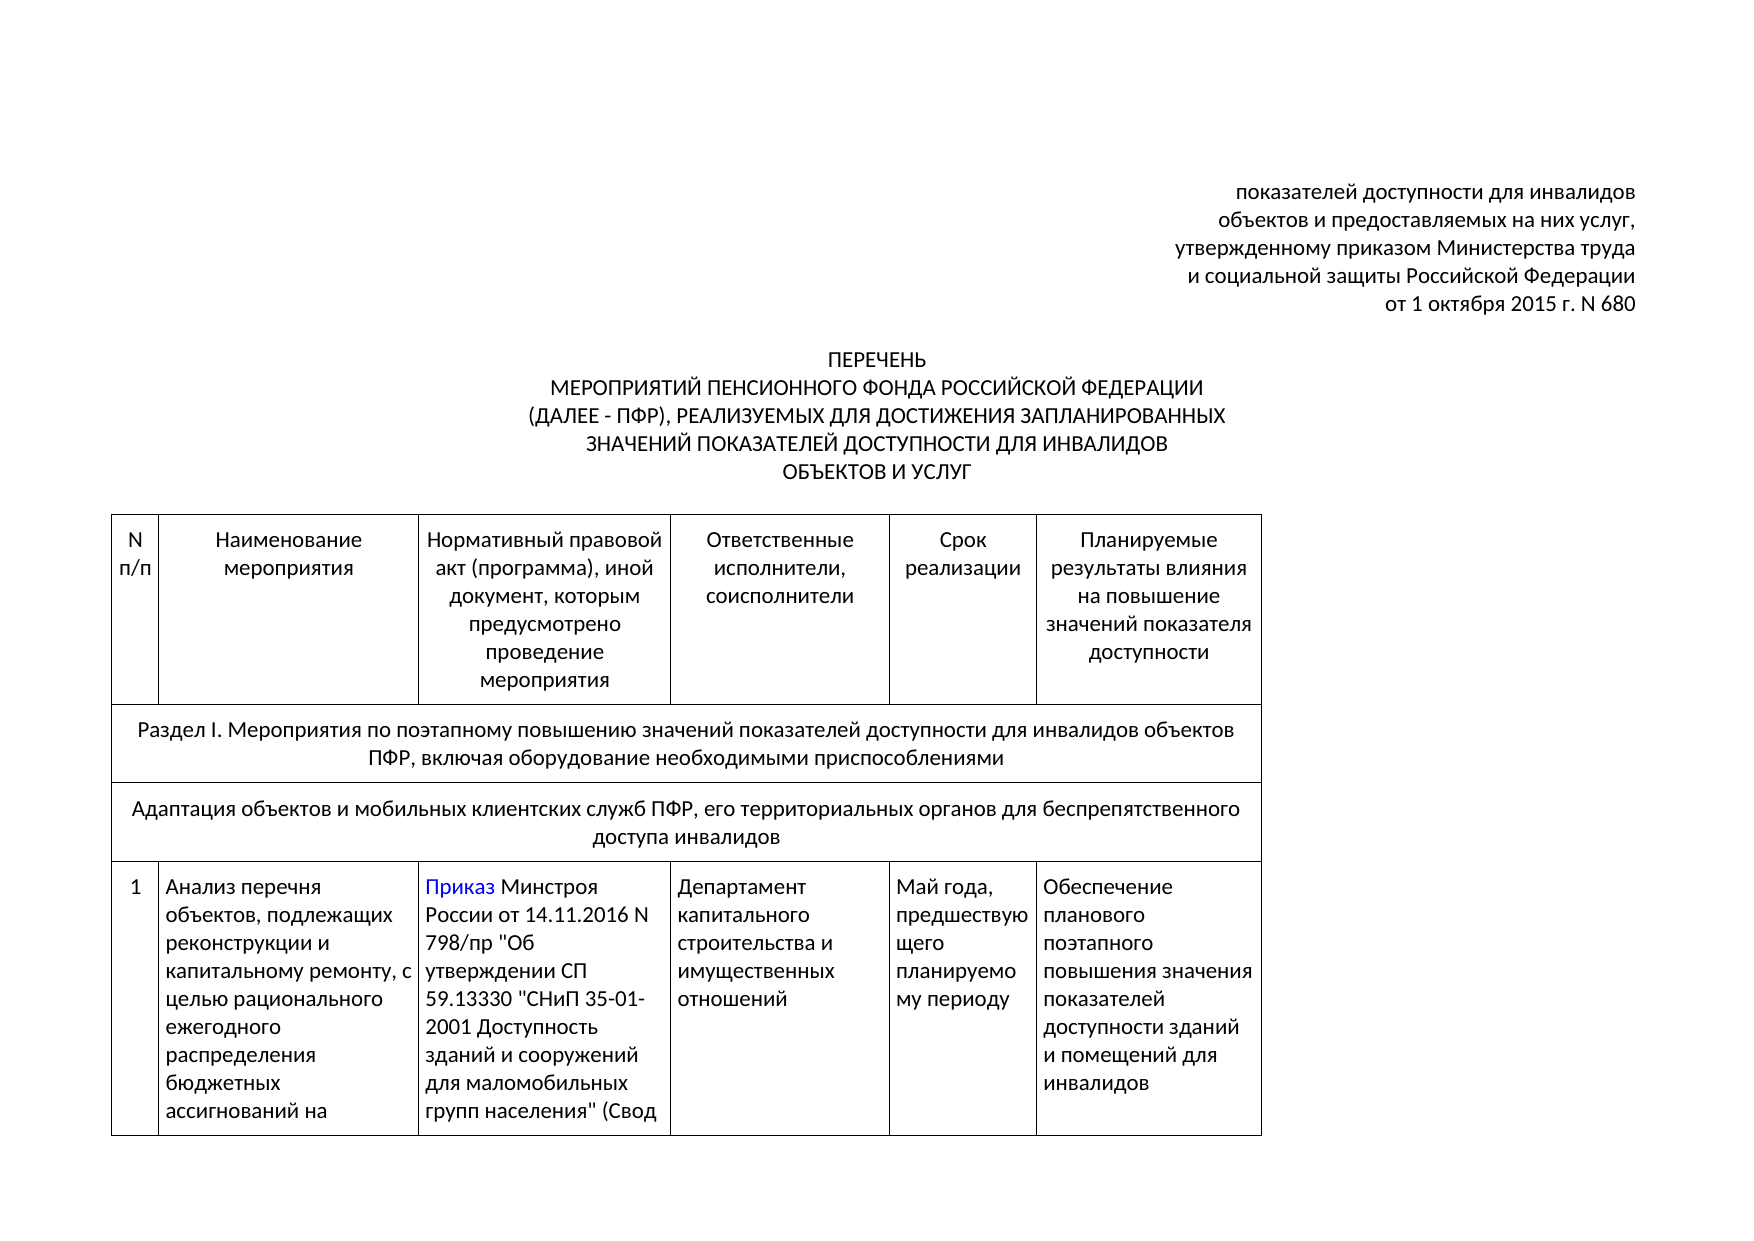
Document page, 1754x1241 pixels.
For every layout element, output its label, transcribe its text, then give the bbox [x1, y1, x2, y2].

text и социальной защиты Российской Федерации [118, 261, 1636, 289]
table_header Нормативный правовой акт (программа), иной документ, которым предусмотрено проведение мероприятия [419, 515, 670, 704]
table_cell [159, 862, 418, 1135]
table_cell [419, 862, 670, 1135]
text от 1 октября 2015 г. N 680 [118, 289, 1636, 317]
text показателей доступности для инвалидов [118, 177, 1636, 205]
text (ДАЛЕЕ - ПФР), РЕАЛИЗУЕМЫХ ДЛЯ ДОСТИЖЕНИЯ ЗАПЛАНИРОВАННЫХ [118, 401, 1636, 429]
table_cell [1037, 862, 1261, 1135]
text ПЕРЕЧЕНЬ [118, 345, 1636, 373]
table_header Срок реализации [890, 515, 1036, 704]
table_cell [671, 862, 889, 1135]
table_header Наименование мероприятия [159, 515, 418, 704]
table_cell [890, 862, 1036, 1135]
table_header Планируемые результаты влияния на повышение значений показателя доступности [1037, 515, 1261, 704]
table_cell Адаптация объектов и мобильных клиентских служб ПФР, его территориальных органов для беспрепятственного доступа инвалидов [112, 783, 1261, 861]
table_header N п/п [112, 515, 158, 704]
text объектов и предоставляемых на них услуг, [118, 205, 1636, 233]
table_cell Раздел I. Мероприятия по поэтапному повышению значений показателей доступности для инвалидов объектов ПФР, включая оборудование необходимыми приспособлениями [112, 705, 1261, 782]
table_header Ответственные исполнители, соисполнители [671, 515, 889, 704]
text ОБЪЕКТОВ И УСЛУГ [118, 457, 1636, 485]
table_cell 1 [112, 862, 158, 1135]
text ЗНАЧЕНИЙ ПОКАЗАТЕЛЕЙ ДОСТУПНОСТИ ДЛЯ ИНВАЛИДОВ [118, 429, 1636, 457]
text МЕРОПРИЯТИЙ ПЕНСИОННОГО ФОНДА РОССИЙСКОЙ ФЕДЕРАЦИИ [118, 373, 1636, 401]
text утвержденному приказом Министерства труда [118, 233, 1636, 261]
